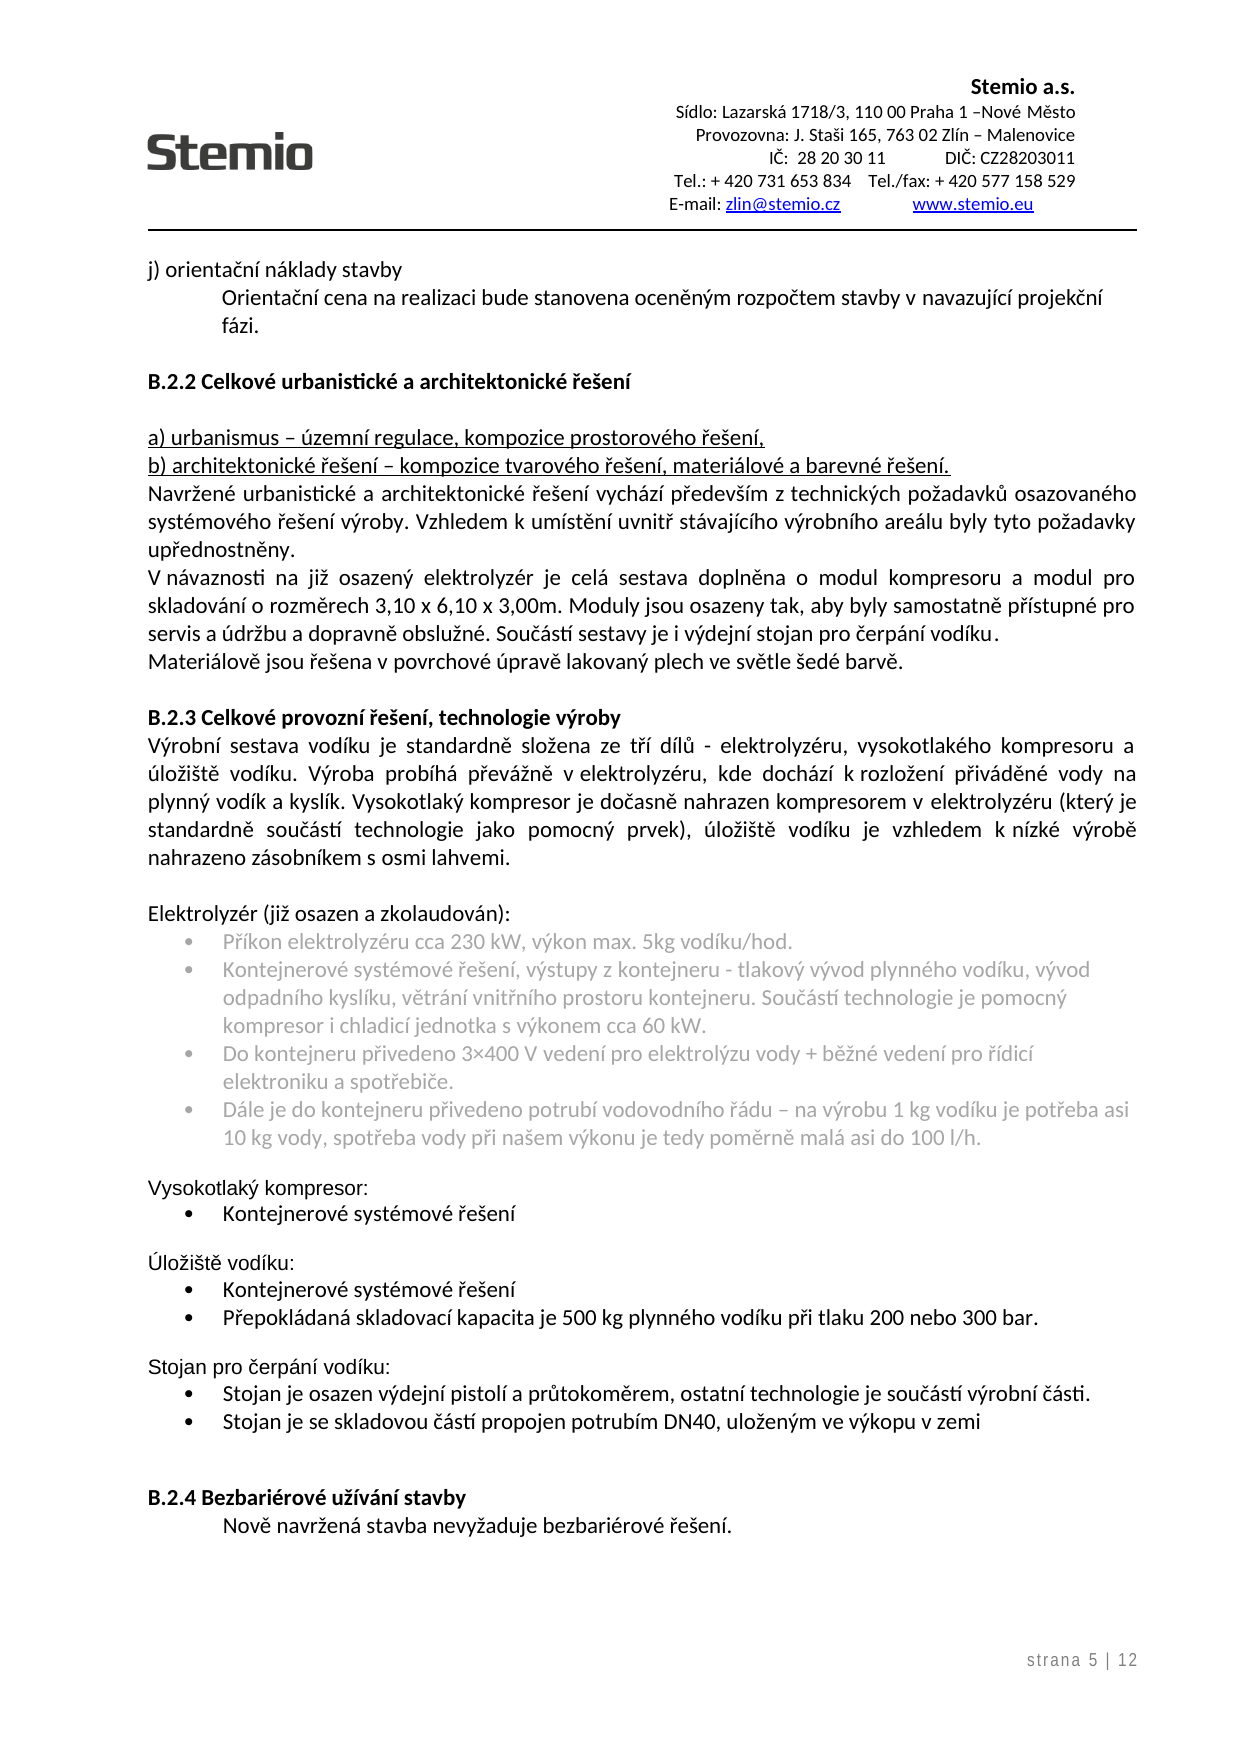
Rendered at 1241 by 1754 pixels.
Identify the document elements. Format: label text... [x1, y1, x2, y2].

text Stojan pro čerpání vodíku: [148, 1355, 1137, 1379]
text Navržené urbanistické a architektonické řešení vychází především z technických požadavků osazovaného systémového řešení výroby. Vzhledem k umístění uvnitř stávajícího výrobního areálu byly tyto požadavky upřednostněny. [148, 479, 1137, 563]
text Úložiště vodíku: [148, 1251, 1137, 1275]
text j) orientační náklady stavby [148, 255, 1137, 283]
list Stojan je osazen výdejní pistolí a průtokoměrem, ostatní technologie je součástí výrobní části. [185, 1379, 1137, 1407]
text Výrobní sestava vodíku je standardně složena ze tří dílů - elektrolyzéru, vysokotlakého kompresoru a úložiště vodíku. Výroba probíhá převážně v elektrolyzéru, kde dochází k rozložení přiváděné vody na plynný vodík a kyslík. Vysokotlaký kompresor je dočasně nahrazen kompresorem v elektrolyzéru (který je standardně součástí technologie jako pomocný prvek), úložiště vodíku je vzhledem k nízké výrobě nahrazeno zásobníkem s osmi lahvemi. [148, 731, 1137, 871]
text Materiálově jsou řešena v povrchové úpravě lakovaný plech ve světle šedé barvě. [148, 647, 1137, 675]
list Příkon elektrolyzéru cca 230 kW, výkon max. 5kg vodíku/hod. [185, 927, 1137, 955]
list Stojan je se skladovou částí propojen potrubím DN40, uloženým ve výkopu v zemi [185, 1407, 1137, 1435]
text a) urbanismus – územní regulace, kompozice prostorového řešení, [148, 423, 1137, 451]
text B.2.2 Celkové urbanistické a architektonické řešení [148, 367, 1137, 395]
list Přepokládaná skladovací kapacita je 500 kg plynného vodíku při tlaku 200 nebo 300 bar. [185, 1303, 1137, 1331]
text B.2.3 Celkové provozní řešení, technologie výroby [148, 703, 1137, 731]
text Elektrolyzér (již osazen a zkolaudován): [148, 899, 1137, 927]
list Do kontejneru přivedeno 3×400 V vedení pro elektrolýzu vody + běžné vedení pro řídicí elektroniku a spotřebiče. [185, 1039, 1137, 1095]
text B.2.4 Bezbariérové užívání stavby [148, 1483, 1137, 1511]
list Dále je do kontejneru přivedeno potrubí vodovodního řádu – na výrobu 1 kg vodíku je potřeba asi 10 kg vody, spotřeba vody při našem výkonu je tedy poměrně malá asi do 100 l/h. [185, 1095, 1137, 1151]
text V návaznosti na již osazený elektrolyzér je celá sestava doplněna o modul kompresoru a modul pro skladování o rozměrech 3,10 x 6,10 x 3,00m. Moduly jsou osazeny tak, aby byly samostatně přístupné pro servis a údržbu a dopravně obslužné. Součástí sestavy je i výdejní stojan pro čerpání vodíku. [148, 563, 1137, 647]
text b) architektonické řešení – kompozice tvarového řešení, materiálové a barevné řešení. [148, 451, 1137, 479]
picture [147, 132, 313, 170]
text Vysokotlaký kompresor: [148, 1175, 1137, 1199]
list Kontejnerové systémové řešení, výstupy z kontejneru - tlakový vývod plynného vodíku, vývod odpadního kyslíku, větrání vnitřního prostoru kontejneru. Součástí technologie je pomocný kompresor i chladicí jednotka s výkonem cca 60 kW. [185, 955, 1137, 1039]
text Nově navržená stavba nevyžaduje bezbariérové řešení. [148, 1511, 1137, 1539]
list Kontejnerové systémové řešení [185, 1275, 1137, 1303]
list Kontejnerové systémové řešení [185, 1199, 1137, 1227]
text Orientační cena na realizaci bude stanovena oceněným rozpočtem stavby v navazující projekční fázi. [221, 283, 1137, 339]
